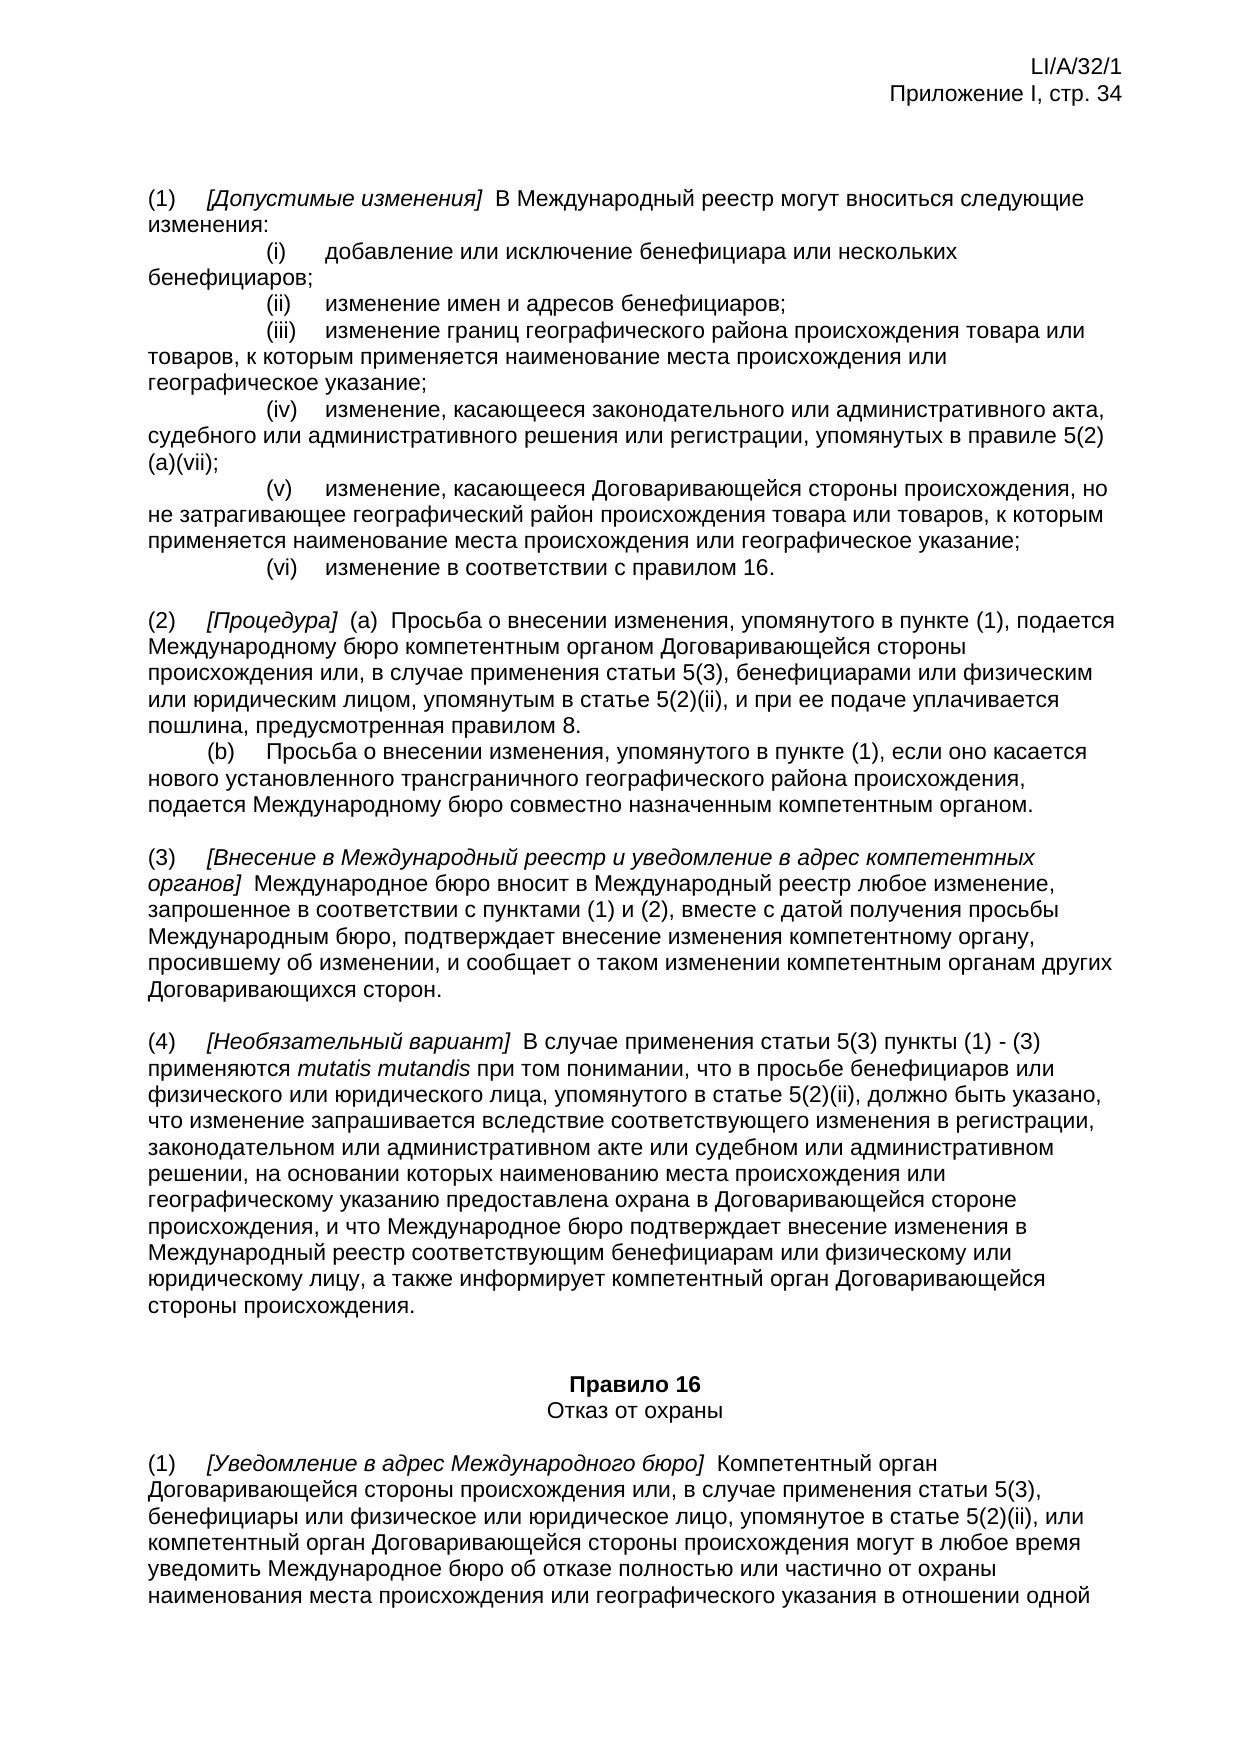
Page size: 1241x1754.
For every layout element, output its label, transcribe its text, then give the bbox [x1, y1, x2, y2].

text (iii) изменение границ географического района происхождения товара или товаров, к которым применяется наименование места происхождения или географическое указание; [148, 317, 1122, 396]
text (ii) изменение имен и адресов бенефициаров; [148, 290, 1122, 317]
text (3) [Внесение в Международный реестр и уведомление в адрес компетентных органов] Международное бюро вносит в Международный реестр любое изменение, запрошенное в соответствии с пунктами (1) и (2), вместе с датой получения просьбы Международным бюро, подтверждает внесение изменения компетентному органу, просившему об изменении, и сообщает о таком изменении компетентным органам других Договаривающихся сторон. [148, 844, 1122, 1002]
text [148, 1450, 1122, 1608]
text (4) [Необязательный вариант] В случае применения статьи 5(3) пункты (1) - (3) применяются mutatis mutandis при том понимании, что в просьбе бенефициаров или физического или юридического лица, упомянутого в статье 5(2)(ii), должно быть указано, что изменение запрашивается вследствие соответствующего изменения в регистрации, законодательном или административном акте или судебном или административном решении, на основании которых наименованию места происхождения или географическому указанию предоставлена охрана в Договаривающейся стороне происхождения, и что Международное бюро подтверждает внесение изменения в Международный реестр соответствующим бенефициарам или физическому или юридическому лицу, а также информирует компетентный орган Договаривающейся стороны происхождения. [148, 1028, 1122, 1318]
text Отказ от охраны [148, 1397, 1122, 1423]
text (1) [Допустимые изменения] В Международный реестр могут вноситься следующие изменения: [148, 185, 1122, 238]
text (v) изменение, касающееся Договаривающейся стороны происхождения, но не затрагивающее географический район происхождения товара или товаров, к которым применяется наименование места происхождения или географическое указание; [148, 475, 1122, 554]
text Правило 16 [148, 1371, 1122, 1397]
text (b) Просьба о внесении изменения, упомянутого в пункте (1), если оно касается нового установленного трансграничного географического района происхождения, подается Международному бюро совместно назначенным компетентным органом. [148, 738, 1122, 817]
text (2) [Процедура] (a) Просьба о внесении изменения, упомянутого в пункте (1), подается Международному бюро компетентным органом Договаривающейся стороны происхождения или, в случае применения статьи 5(3), бенефициарами или физическим или юридическим лицом, упомянутым в статье 5(2)(ii), и при ее подаче уплачивается пошлина, предусмотренная правилом 8. [148, 607, 1122, 738]
text (vi) изменение в соответствии с правилом 16. [148, 554, 1122, 580]
text (iv) изменение, касающееся законодательного или административного акта, судебного или административного решения или регистрации, упомянутых в правиле 5(2)(a)(vii); [148, 396, 1122, 475]
text (i) добавление или исключение бенефициара или нескольких бенефициаров; [148, 238, 1122, 290]
